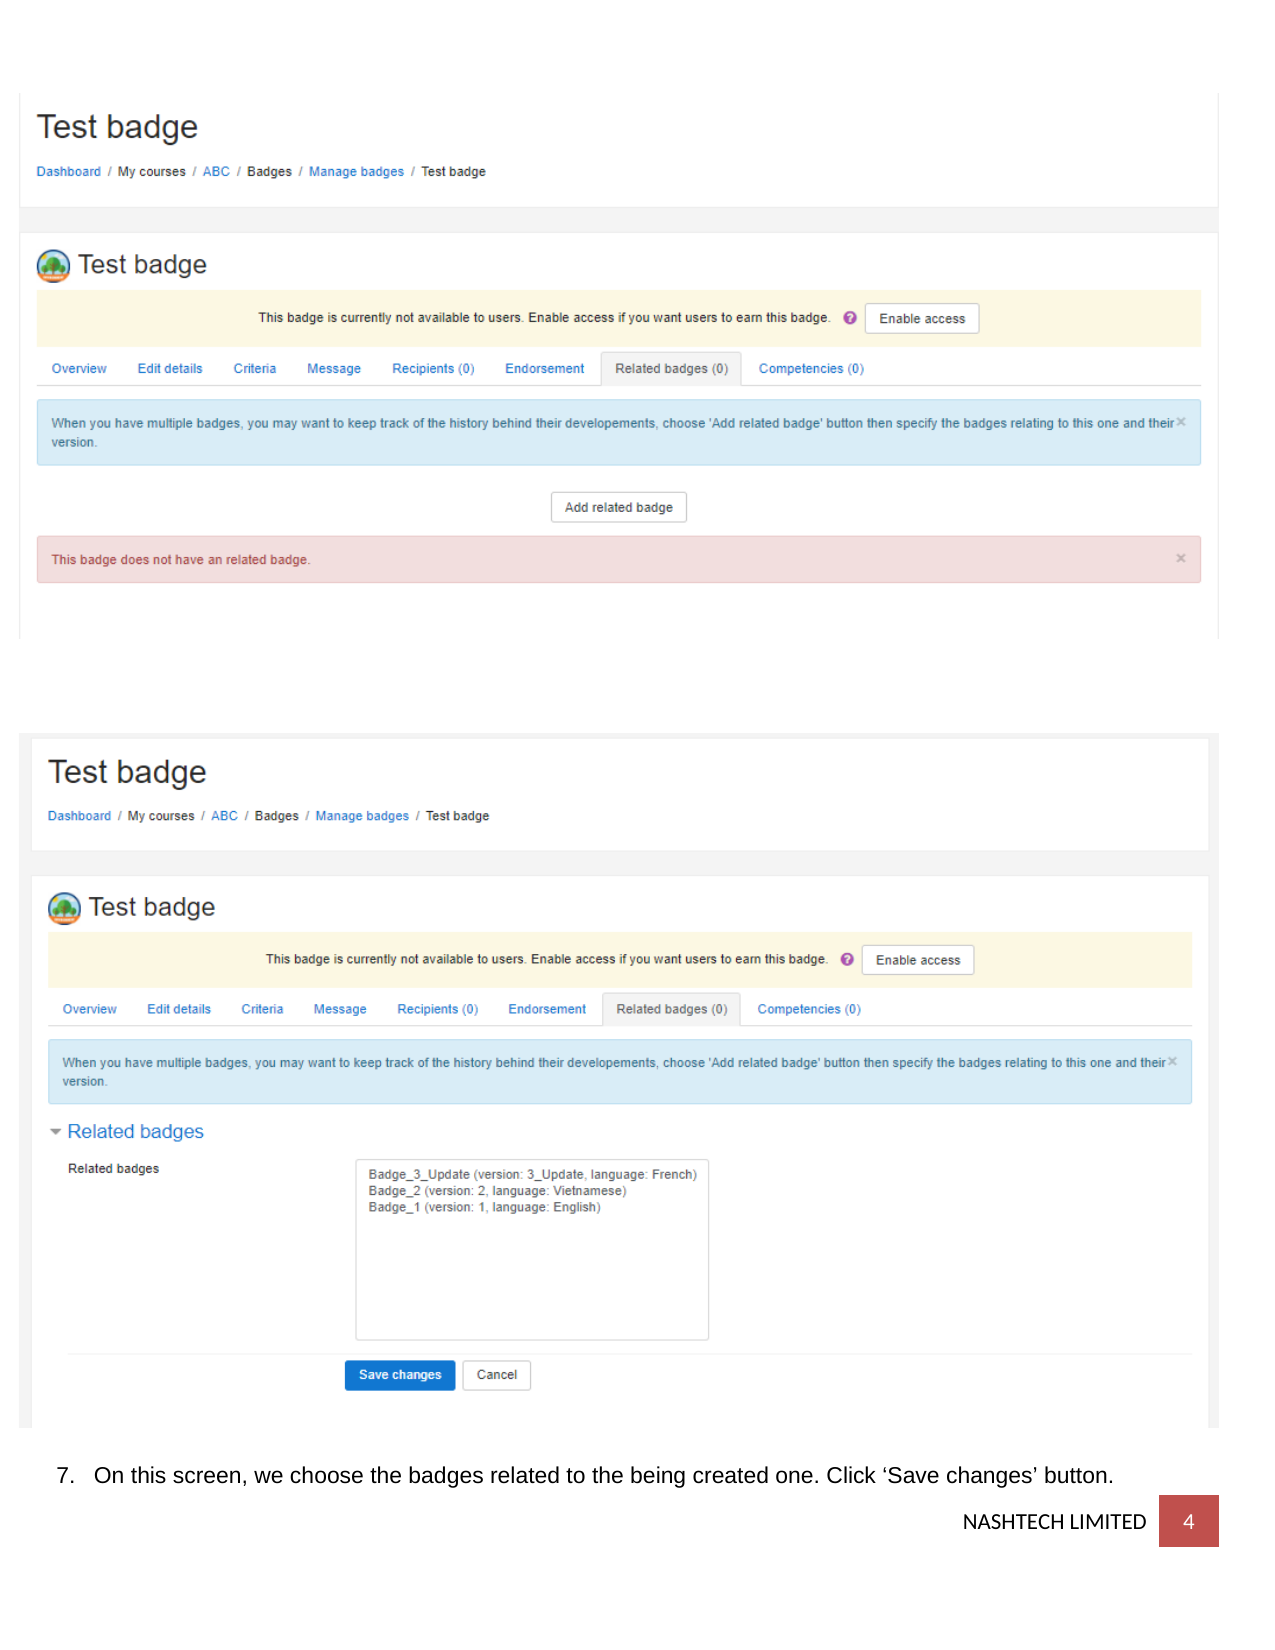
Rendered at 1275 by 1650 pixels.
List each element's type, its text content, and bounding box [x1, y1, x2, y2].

list On this screen, we choose the badges related to the being created one. Click ‘Save changes’ button. [56, 1462, 1219, 1488]
picture [18, 733, 1219, 1428]
picture [18, 93, 1219, 639]
